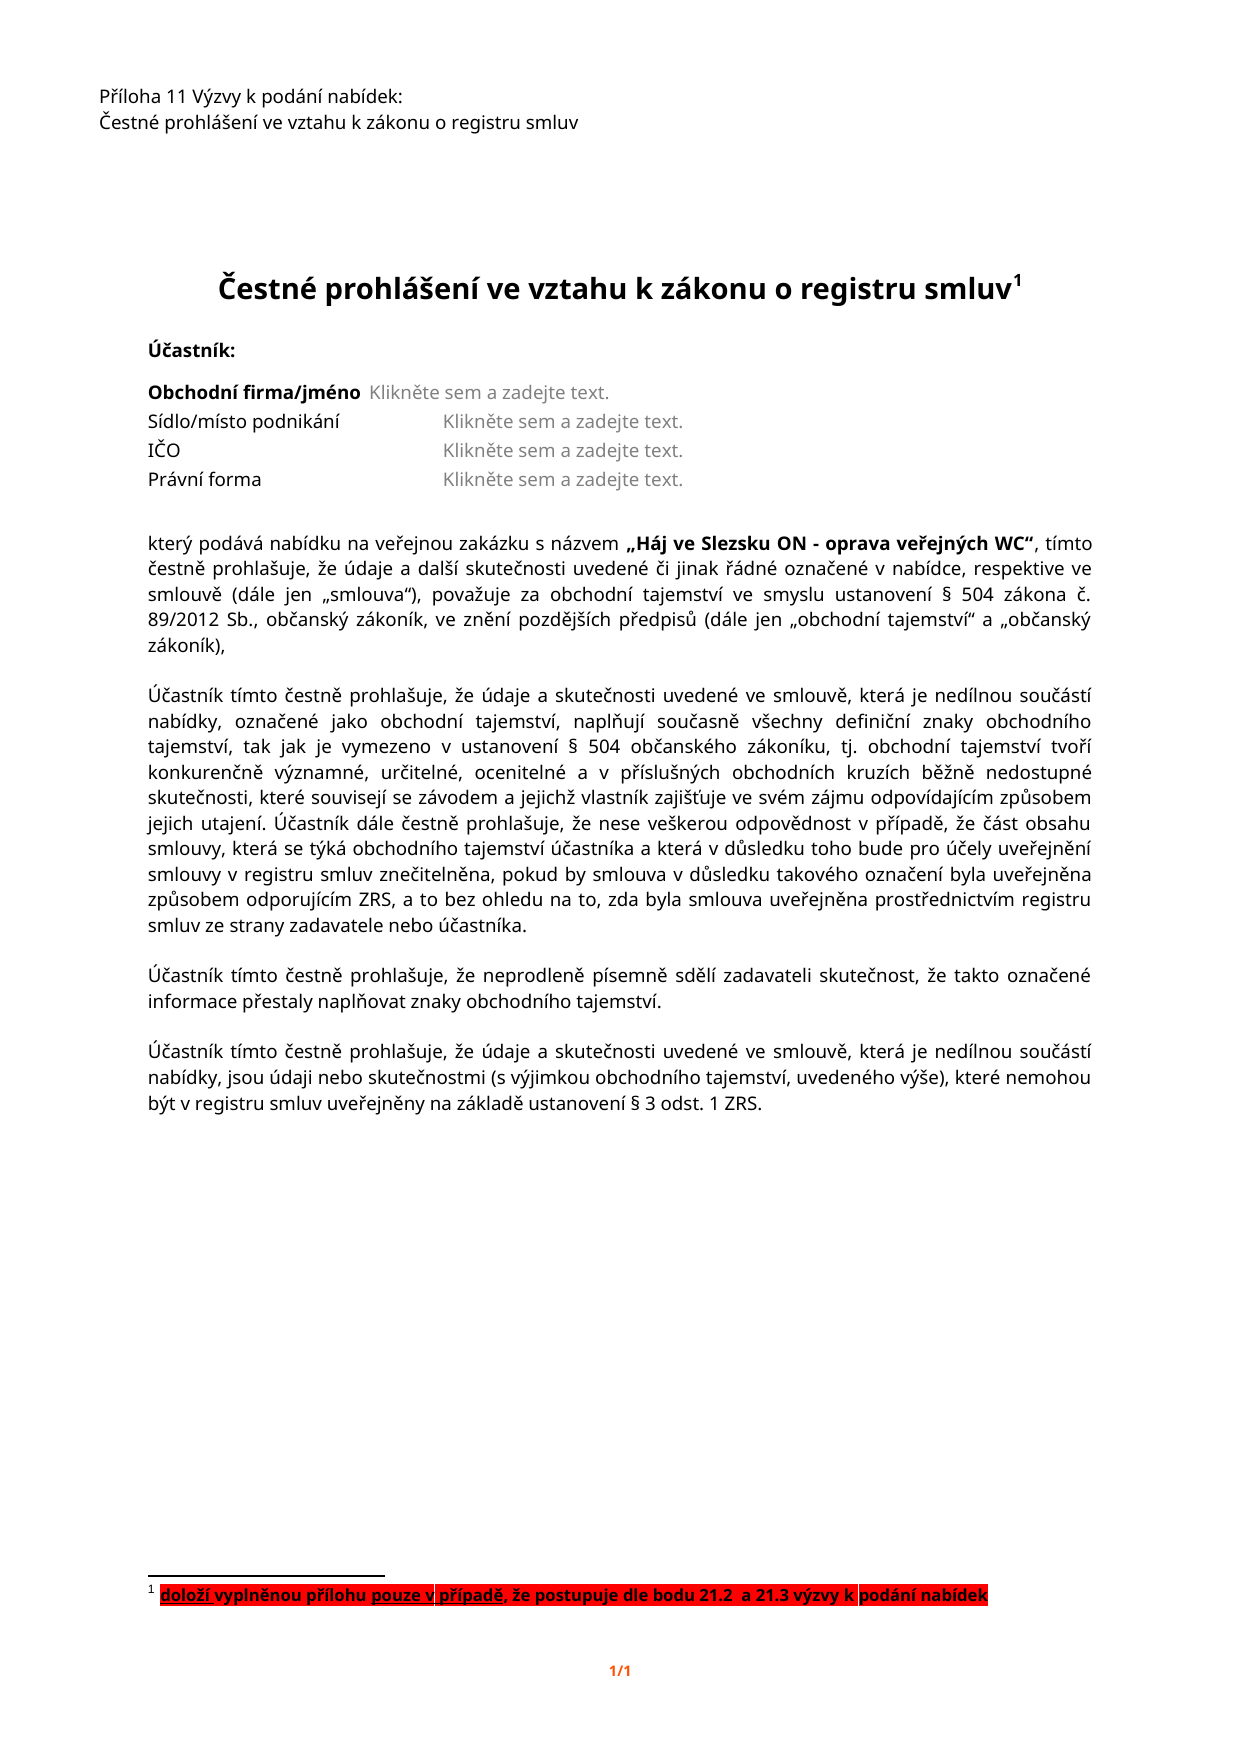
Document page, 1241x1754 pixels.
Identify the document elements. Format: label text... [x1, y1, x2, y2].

text který podává nabídku na veřejnou zakázku s názvem „Háj ve Slezsku ON - oprava veřejných WC“, tímto čestně prohlašuje, že údaje a další skutečnosti uvedené či jinak řádné označené v nabídce, respektive ve smlouvě (dále jen „smlouva“), považuje za obchodní tajemství ve smyslu ustanovení § 504 zákona č. 89/2012 Sb., občanský zákoník, ve znění pozdějších předpisů (dále jen „obchodní tajemství“ a „občanský zákoník), [148, 530, 1093, 658]
text IČO [148, 434, 1093, 463]
text Účastník tímto čestně prohlašuje, že neprodleně písemně sdělí zadavateli skutečnost, že takto označené informace přestaly naplňovat znaky obchodního tajemství. [148, 963, 1093, 1014]
text Účastník tímto čestně prohlašuje, že údaje a skutečnosti uvedené ve smlouvě, která je nedílnou součástí nabídky, označené jako obchodní tajemství, naplňují současně všechny definiční znaky obchodního tajemství, tak jak je vymezeno v ustanovení § 504 občanského zákoníku, tj. obchodní tajemství tvoří konkurenčně významné, určitelné, ocenitelné a v příslušných obchodních kruzích běžně nedostupné skutečnosti, které souvisejí se závodem a jejichž vlastník zajišťuje ve svém zájmu odpovídajícím způsobem jejich utajení. Účastník dále čestně prohlašuje, že nese veškerou odpovědnost v případě, že část obsahu smlouvy, která se týká obchodního tajemství účastníka a která v důsledku toho bude pro účely uveřejnění smlouvy v registru smluv znečitelněna, pokud by smlouva v důsledku takového označení byla uveřejněna způsobem odporujícím ZRS, a to bez ohledu na to, zda byla smlouva uveřejněna prostřednictvím registru smluv ze strany zadavatele nebo účastníka. [148, 683, 1093, 938]
text Obchodní firma/jméno [148, 376, 1093, 405]
text Sídlo/místo podnikání [148, 405, 1093, 434]
text Účastník tímto čestně prohlašuje, že údaje a skutečnosti uvedené ve smlouvě, která je nedílnou součástí nabídky, jsou údaji nebo skutečnostmi (s výjimkou obchodního tajemství, uvedeného výše), které nemohou být v registru smluv uveřejněny na základě ustanovení § 3 odst. 1 ZRS. [148, 1039, 1093, 1115]
text Právní forma [148, 463, 1093, 492]
title Čestné prohlášení ve vztahu k zákonu o registru smluv [148, 268, 1093, 308]
text Účastník: [148, 333, 1093, 364]
